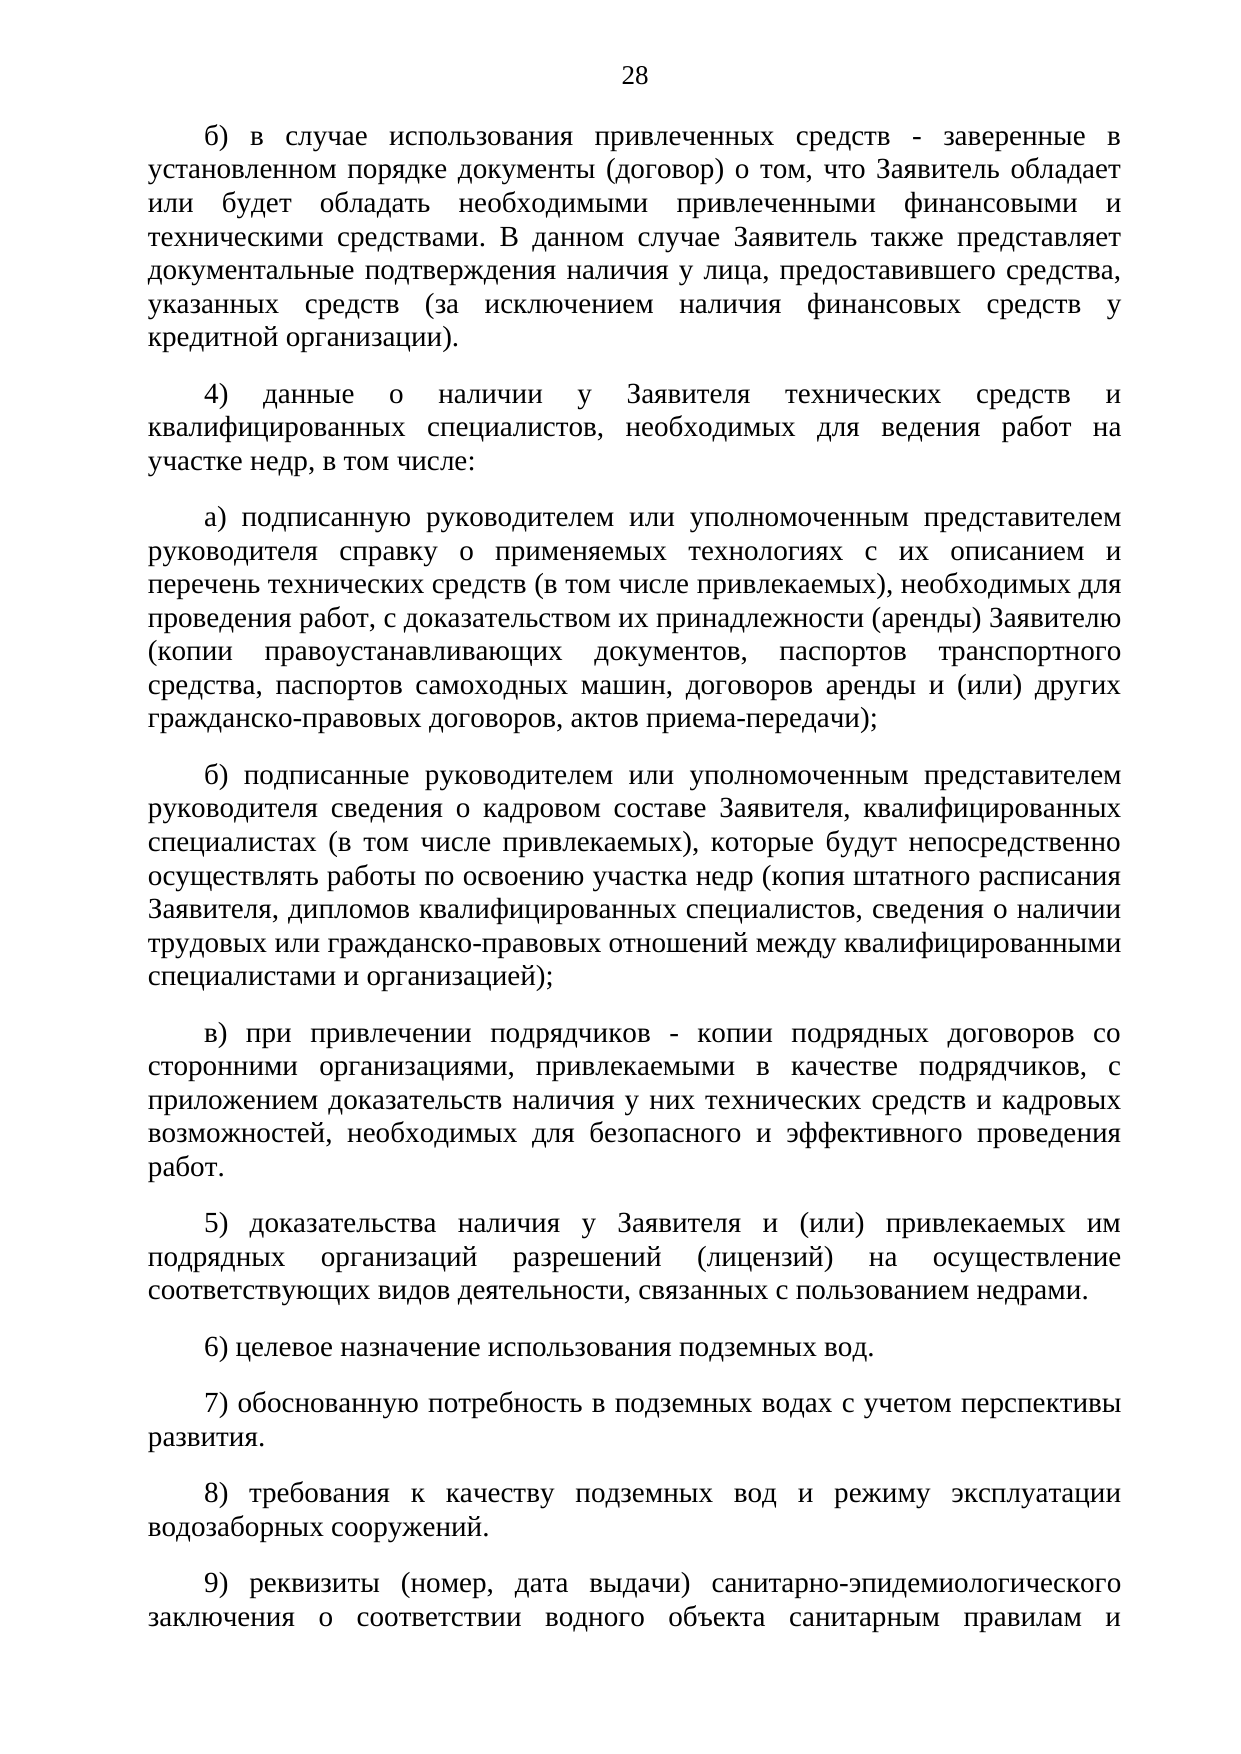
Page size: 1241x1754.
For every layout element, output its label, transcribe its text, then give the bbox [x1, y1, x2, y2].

text 7) обоснованную потребность в подземных водах с учетом перспективы развития. [148, 1385, 1122, 1452]
text а) подписанную руководителем или уполномоченным представителем руководителя справку о применяемых технологиях с их описанием и перечень технических средств (в том числе привлекаемых), необходимых для проведения работ, с доказательством их принадлежности (аренды) Заявителю (копии правоустанавливающих документов, паспортов транспортного средства, паспортов самоходных машин, договоров аренды и (или) других гражданско-правовых договоров, актов приема-передачи); [148, 499, 1122, 734]
text в) при привлечении подрядчиков - копии подрядных договоров со сторонними организациями, привлекаемыми в качестве подрядчиков, с приложением доказательств наличия у них технических средств и кадровых возможностей, необходимых для безопасного и эффективного проведения работ. [148, 1015, 1122, 1182]
text 8) требования к качеству подземных вод и режиму эксплуатации водозаборных сооружений. [148, 1475, 1122, 1542]
text 4) данные о наличии у Заявителя технических средств и квалифицированных специалистов, необходимых для ведения работ на участке недр, в том числе: [148, 376, 1122, 476]
text б) подписанные руководителем или уполномоченным представителем руководителя сведения о кадровом составе Заявителя, квалифицированных специалистах (в том числе привлекаемых), которые будут непосредственно осуществлять работы по освоению участка недр (копия штатного расписания Заявителя, дипломов квалифицированных специалистов, сведения о наличии трудовых или гражданско-правовых отношений между квалифицированными специалистами и организацией); [148, 757, 1122, 992]
text 5) доказательства наличия у Заявителя и (или) привлекаемых им подрядных организаций разрешений (лицензий) на осуществление соответствующих видов деятельности, связанных с пользованием недрами. [148, 1205, 1122, 1306]
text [148, 1565, 1122, 1632]
text б) в случае использования привлеченных средств - заверенные в установленном порядке документы (договор) о том, что Заявитель обладает или будет обладать необходимыми привлеченными финансовыми и техническими средствами. В данном случае Заявитель также представляет документальные подтверждения наличия у лица, предоставившего средства, указанных средств (за исключением наличия финансовых средств у кредитной организации). [148, 118, 1122, 353]
text 6) целевое назначение использования подземных вод. [148, 1329, 1122, 1362]
